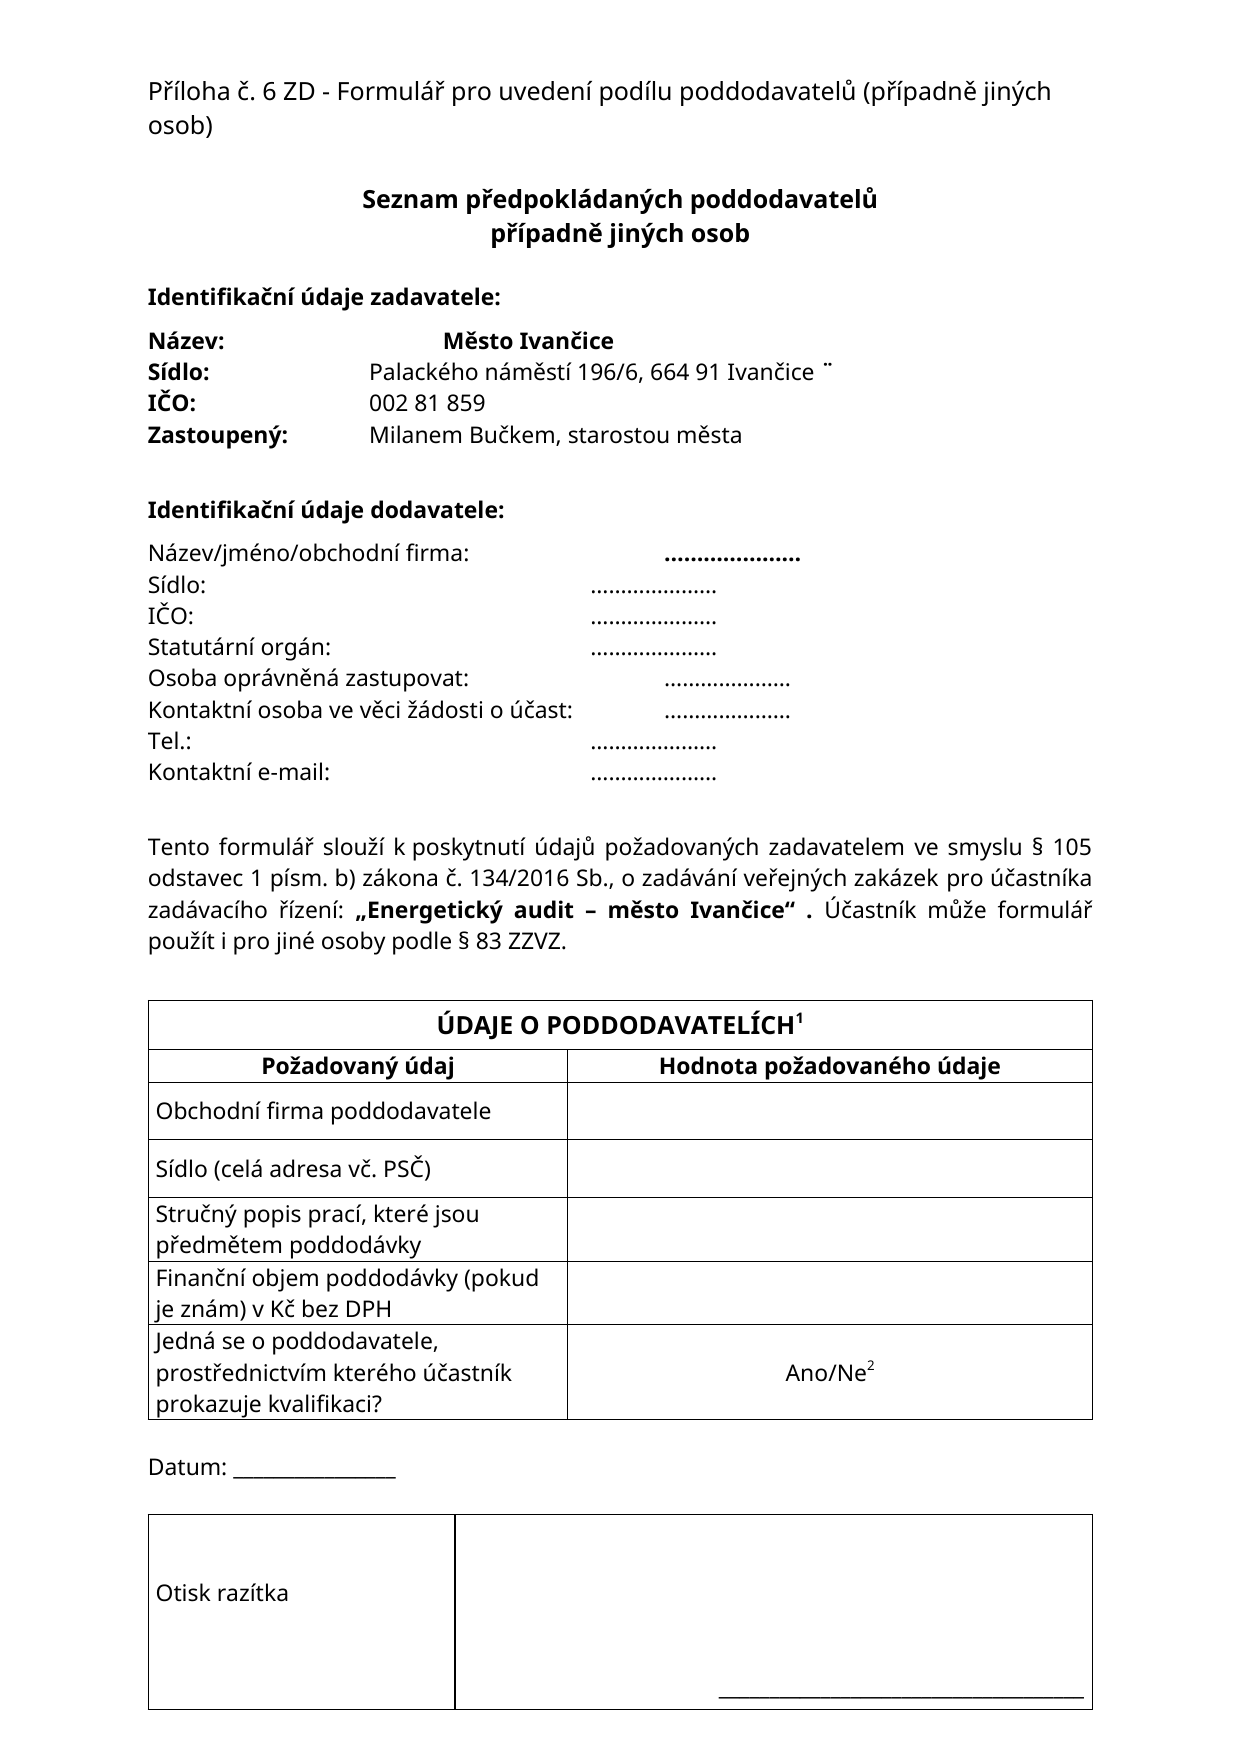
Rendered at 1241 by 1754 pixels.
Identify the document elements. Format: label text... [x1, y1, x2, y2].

list Název/jméno/obchodní firma: ………………… [148, 537, 1093, 568]
text Datum: ________________ [148, 1451, 1093, 1483]
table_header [456, 1515, 1092, 1708]
table_cell Ano/Ne2 [568, 1325, 1092, 1419]
list Tel.: ………………… [148, 725, 1093, 756]
table_cell Obchodní firma poddodavatele [149, 1083, 567, 1139]
text Sídlo: Palackého náměstí 196/6, 664 91 Ivančice ¨ [148, 356, 1093, 387]
table_cell Sídlo (celá adresa vč. PSČ) [149, 1140, 567, 1197]
list Sídlo: ………………… [148, 568, 1093, 600]
list Tento formulář slouží k poskytnutí údajů požadovaných zadavatelem ve smyslu § 105 odstavec 1 písm. b) zákona č. 134/2016 Sb., o zadávání veřejných zakázek pro účastníka zadávacího řízení: „Energetický audit – město Ivančice“ . Účastník může formulář použít i pro jiné osoby podle § 83 ZZVZ. [148, 831, 1093, 956]
table_cell Stručný popis prací, které jsou předmětem poddodávky [149, 1198, 567, 1261]
list Identifikační údaje dodavatele: [148, 493, 1093, 525]
list Kontaktní e-mail: ………………… [148, 756, 1093, 787]
table_cell Jedná se o poddodavatele, prostřednictvím kterého účastník prokazuje kvalifikaci? [149, 1325, 567, 1419]
table_header Otisk razítka [149, 1515, 454, 1708]
list Kontaktní osoba ve věci žádosti o účast: ………………… [148, 693, 1093, 725]
table_cell Požadovaný údaj [149, 1050, 567, 1082]
table_cell [568, 1083, 1092, 1139]
text IČO: 002 81 859 [148, 387, 1093, 418]
table_header Údaje o poddodavatelích1 [149, 1001, 1092, 1049]
text Zastoupený: Milanem Bučkem, starostou města [148, 418, 1093, 450]
list IČO: ………………… [148, 600, 1093, 631]
table_cell [568, 1140, 1092, 1197]
list Identifikační údaje zadavatele: [148, 281, 1093, 312]
table_cell [568, 1198, 1092, 1261]
table_cell Hodnota požadovaného údaje [568, 1050, 1092, 1082]
list Osoba oprávněná zastupovat: ………………… [148, 662, 1093, 693]
table_cell [568, 1262, 1092, 1324]
table_cell Finanční objem poddodávky (pokud je znám) v Kč bez DPH [149, 1262, 567, 1324]
text případně jiných osob [148, 216, 1093, 250]
text Název: Město Ivančice [148, 325, 1093, 356]
text Seznam předpokládaných poddodavatelů [148, 182, 1093, 216]
list Statutární orgán: ………………… [148, 631, 1093, 662]
